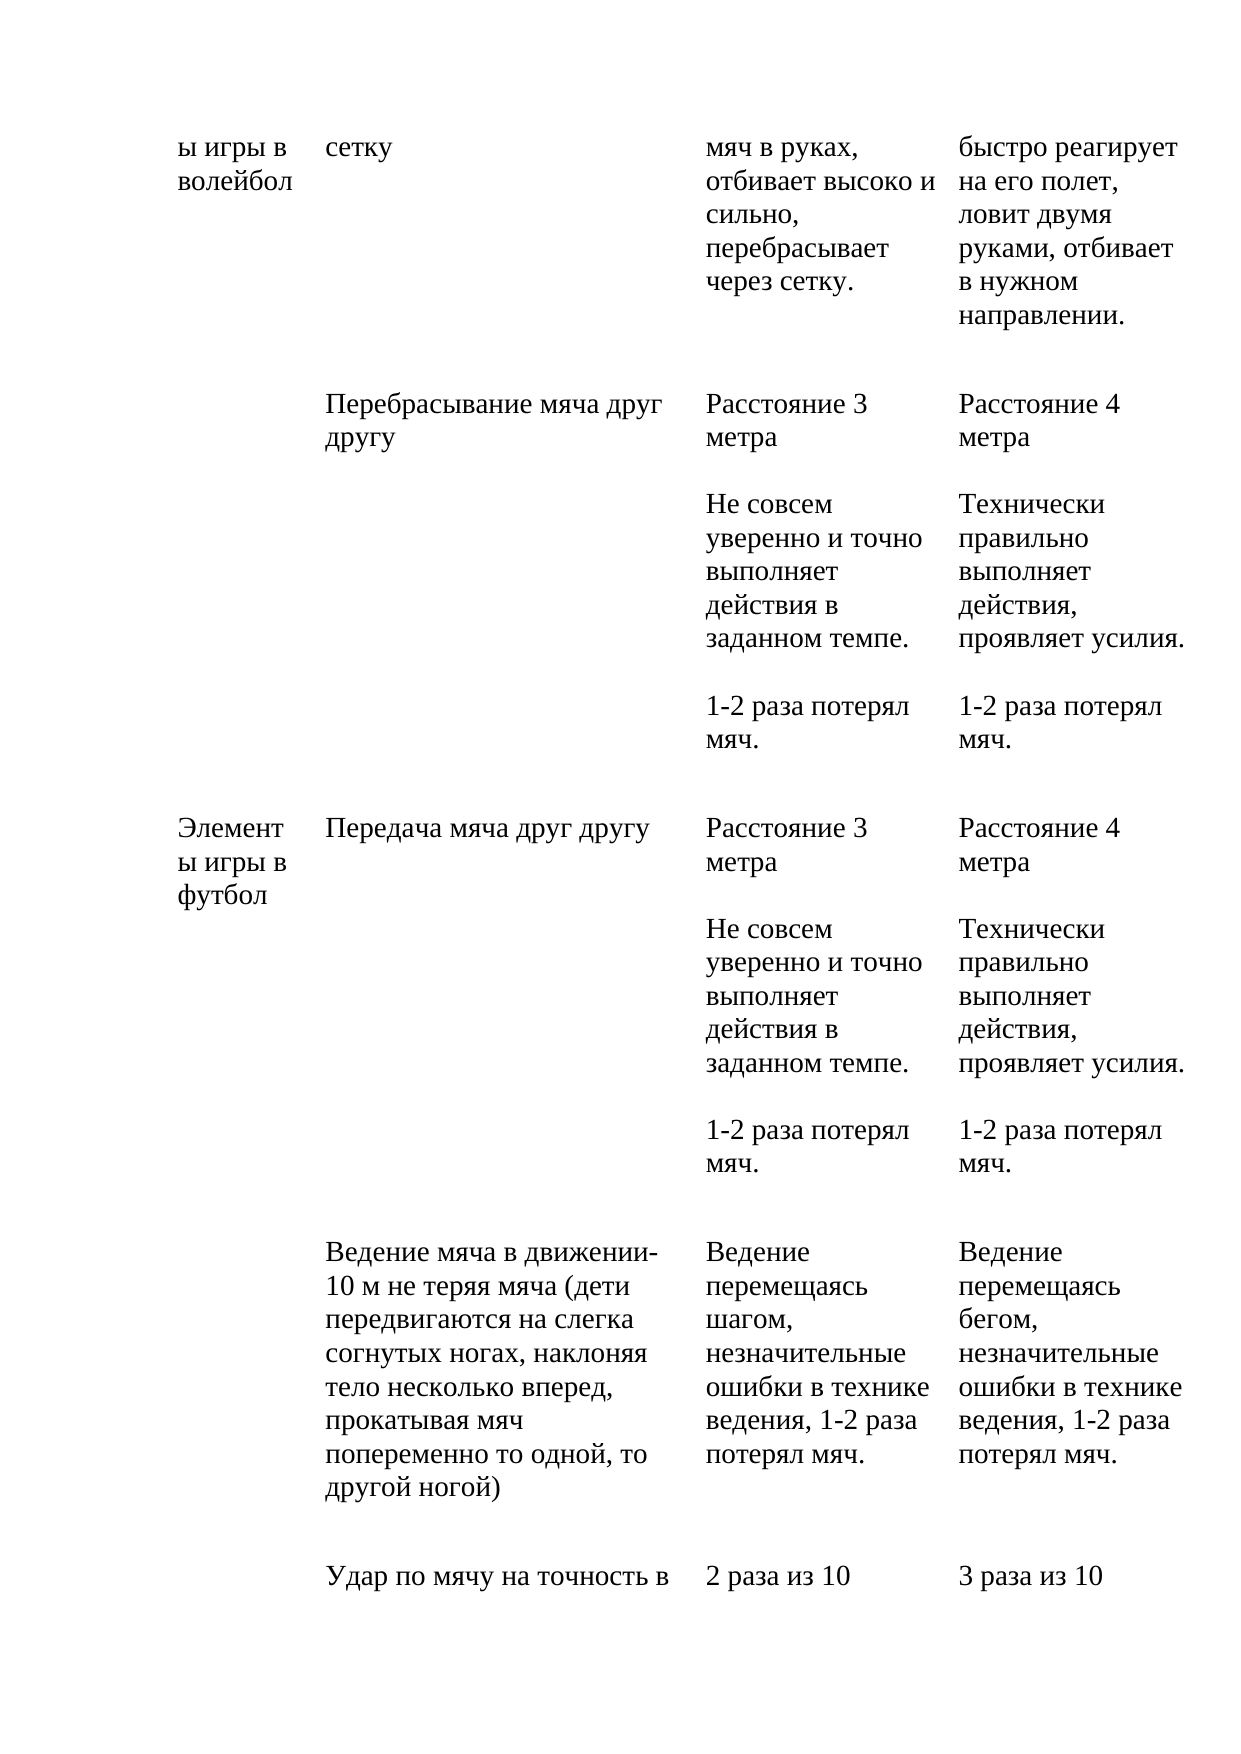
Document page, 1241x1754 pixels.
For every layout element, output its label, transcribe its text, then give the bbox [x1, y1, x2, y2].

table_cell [314, 118, 694, 341]
table_cell Перебрасывание мяча друг другу [314, 341, 694, 766]
table_cell Ведение перемещаясь шагом, незначительные ошибки в технике ведения, 1-2 раза потерял мяч. [695, 1190, 947, 1514]
table_cell Ведение перемещаясь бегом, незначительные ошибки в технике ведения, 1-2 раза потерял мяч. [948, 1190, 1197, 1514]
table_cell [314, 1514, 694, 1603]
table_cell 3 раза из 10 [948, 1514, 1197, 1603]
table_cell Расстояние 4 метра Технически правильно выполняет действия, проявляет усилия. 1-2 раза потерял мяч. [948, 766, 1197, 1190]
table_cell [948, 118, 1197, 341]
table_cell Расстояние 3 метра Не совсем уверенно и точно выполняет действия в заданном темпе. 1-2 раза потерял мяч. [695, 766, 947, 1190]
table_cell Расстояние 3 метра Не совсем уверенно и точно выполняет действия в заданном темпе. 1-2 раза потерял мяч. [695, 341, 947, 766]
table_cell 2 раза из 10 [695, 1514, 947, 1603]
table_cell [166, 118, 314, 766]
table_cell Элементы игры в футбол [166, 766, 314, 1603]
table_cell Передача мяча друг другу [314, 766, 694, 1190]
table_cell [695, 118, 947, 341]
table_cell Расстояние 4 метра Технически правильно выполняет действия, проявляет усилия. 1-2 раза потерял мяч. [948, 341, 1197, 766]
table_cell Ведение мяча в движении- 10 м не теряя мяча (дети передвигаются на слегка согнутых ногах, наклоняя тело несколько вперед, прокатывая мяч попеременно то одной, то другой ногой) [314, 1190, 694, 1514]
